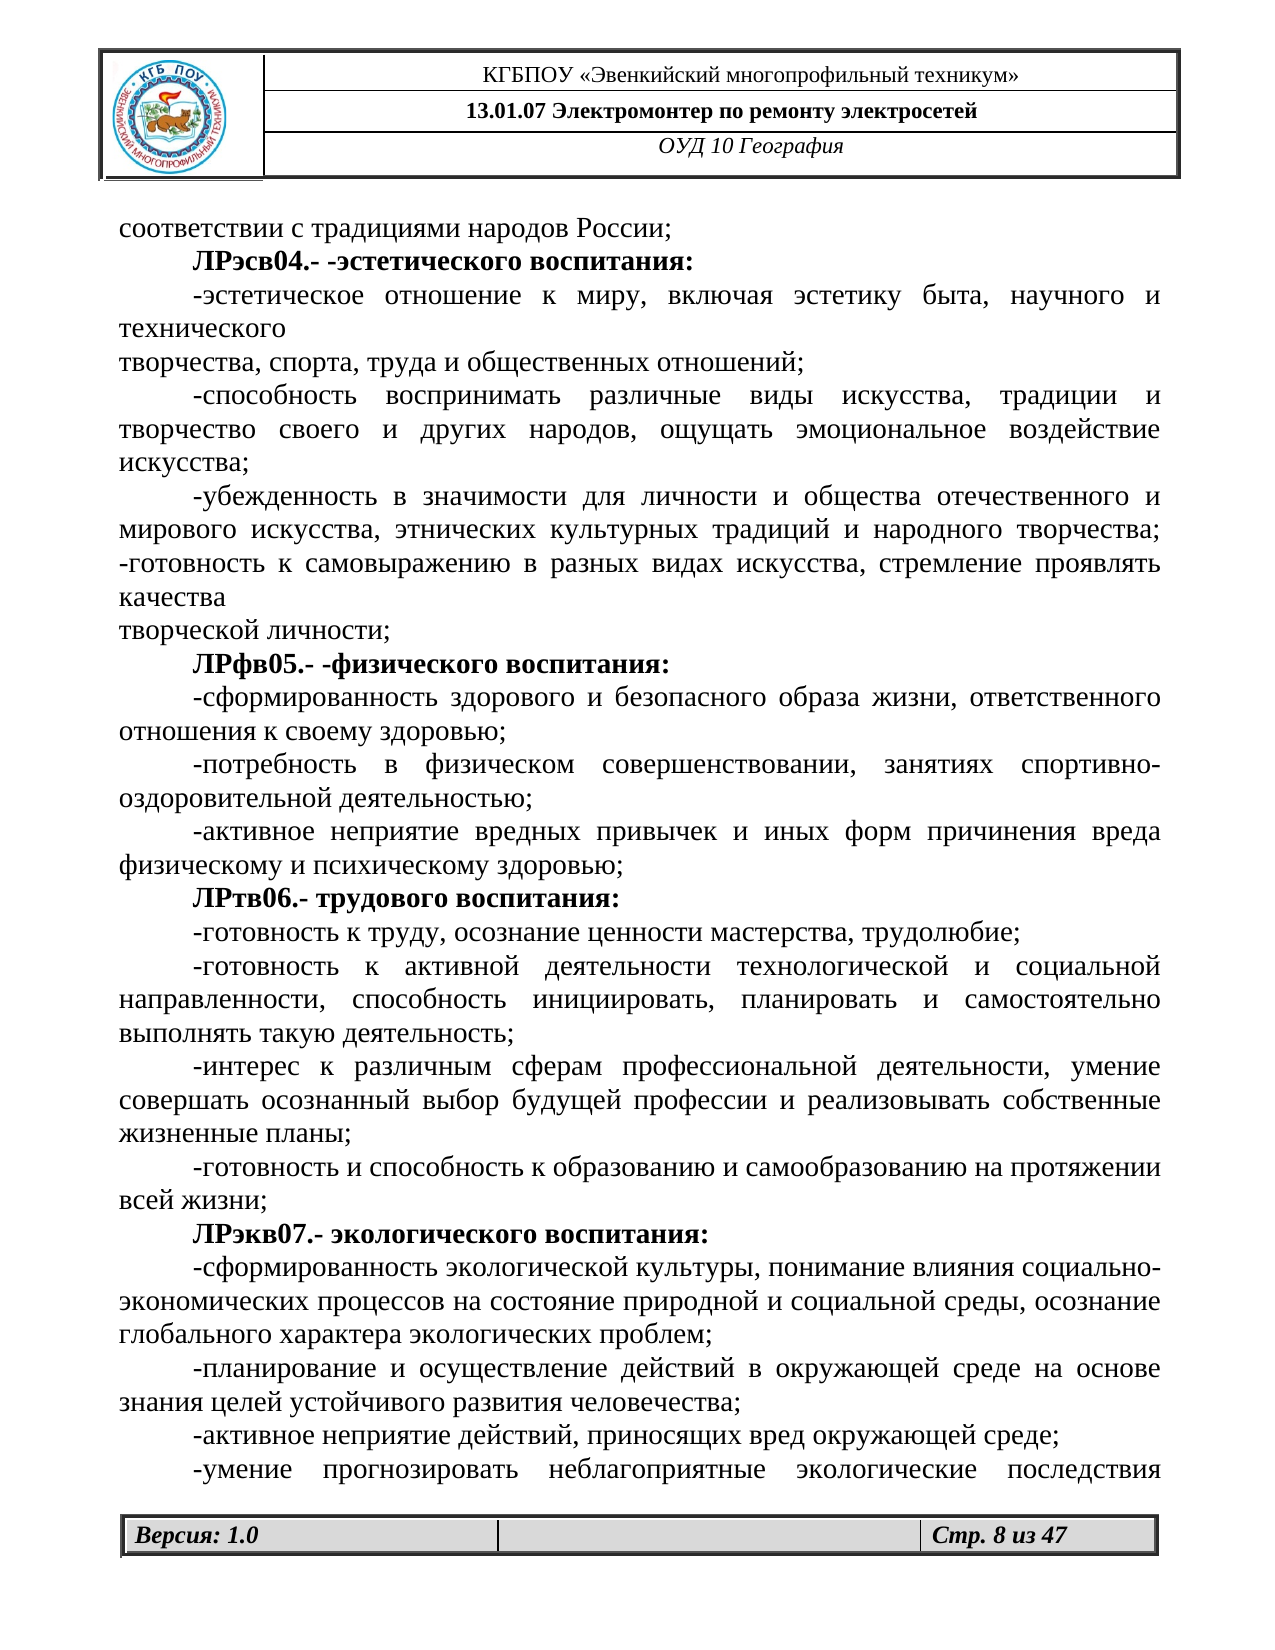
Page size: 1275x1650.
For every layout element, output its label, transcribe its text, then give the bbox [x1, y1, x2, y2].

text -сформированность экологической культуры, понимание влияния социально-экономических процессов на состояние природной и социальной среды, осознание глобального характера экологических проблем; [119, 1249, 1162, 1350]
text ЛРэсв04.- -эстетического воспитания: [119, 243, 1162, 277]
text -готовность и способность к образованию и самообразованию на протяжении всей жизни; [119, 1149, 1162, 1216]
text ЛРэкв07.- экологического воспитания: [119, 1216, 1162, 1249]
text -готовность к активной деятельности технологической и социальной направленности, способность инициировать, планировать и самостоятельно выполнять такую деятельность; [119, 948, 1162, 1048]
text -способность воспринимать различные виды искусства, традиции и творчество своего и других народов, ощущать эмоциональное воздействие искусства; [119, 377, 1162, 478]
picture [112, 60, 227, 175]
text -активное неприятие действий, приносящих вред окружающей среде; [119, 1417, 1162, 1451]
text ЛРфв05.- -физического воспитания: [119, 646, 1162, 679]
text -умение прогнозировать неблагоприятные экологические последствия предпринимаемых действий, предотвращать их; [119, 1451, 1162, 1484]
text -потребность в физическом совершенствовании, занятиях спортивно-оздоровительной деятельностью; [119, 746, 1162, 813]
text -интерес к различным сферам профессиональной деятельности, умение совершать осознанный выбор будущей профессии и реализовывать собственные жизненные планы; [119, 1048, 1162, 1149]
text ЛРтв06.- трудового воспитания: [119, 881, 1162, 914]
text -убежденность в значимости для личности и общества отечественного и мирового искусства, этнических культурных традиций и народного творчества; -готовность к самовыражению в разных видах искусства, стремление проявлять качества творческой личности; [119, 478, 1162, 646]
text -готовность к труду, осознание ценности мастерства, трудолюбие; [119, 914, 1162, 948]
text -активное неприятие вредных привычек и иных форм причинения вреда физическому и психическому здоровью; [119, 813, 1162, 881]
text -сформированность здорового и безопасного образа жизни, ответственного отношения к своему здоровью; [119, 679, 1162, 746]
text -планирование и осуществление действий в окружающей среде на основе знания целей устойчивого развития человечества; [119, 1350, 1162, 1417]
text -эстетическое отношение к миру, включая эстетику быта, научного и технического творчества, спорта, труда и общественных отношений; [119, 277, 1162, 377]
